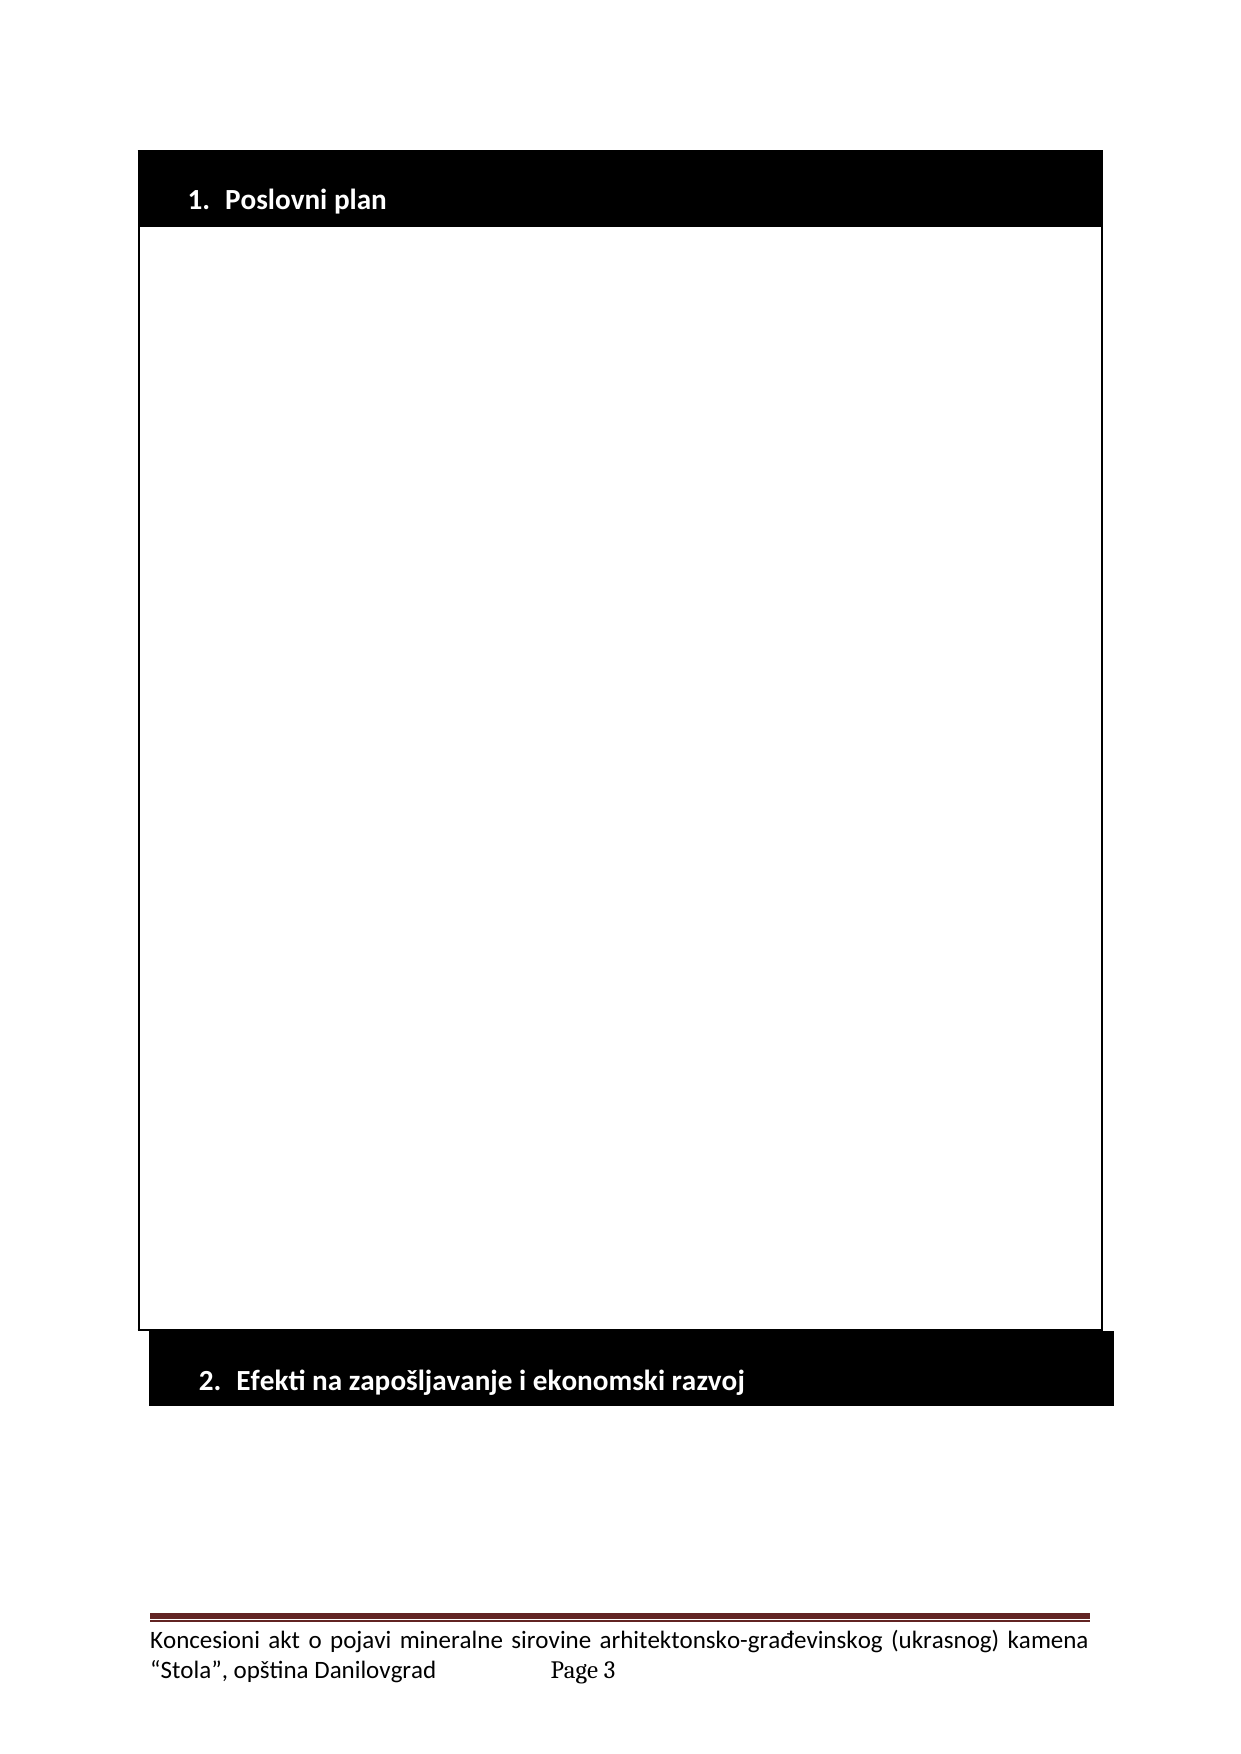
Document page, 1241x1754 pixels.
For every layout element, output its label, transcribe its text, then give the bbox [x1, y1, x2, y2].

table_header Poslovni plan [140, 152, 1101, 225]
table_cell [140, 227, 1101, 1329]
table_header Efekti na zapošljavanje i ekonomski razvoj [151, 1333, 1112, 1406]
